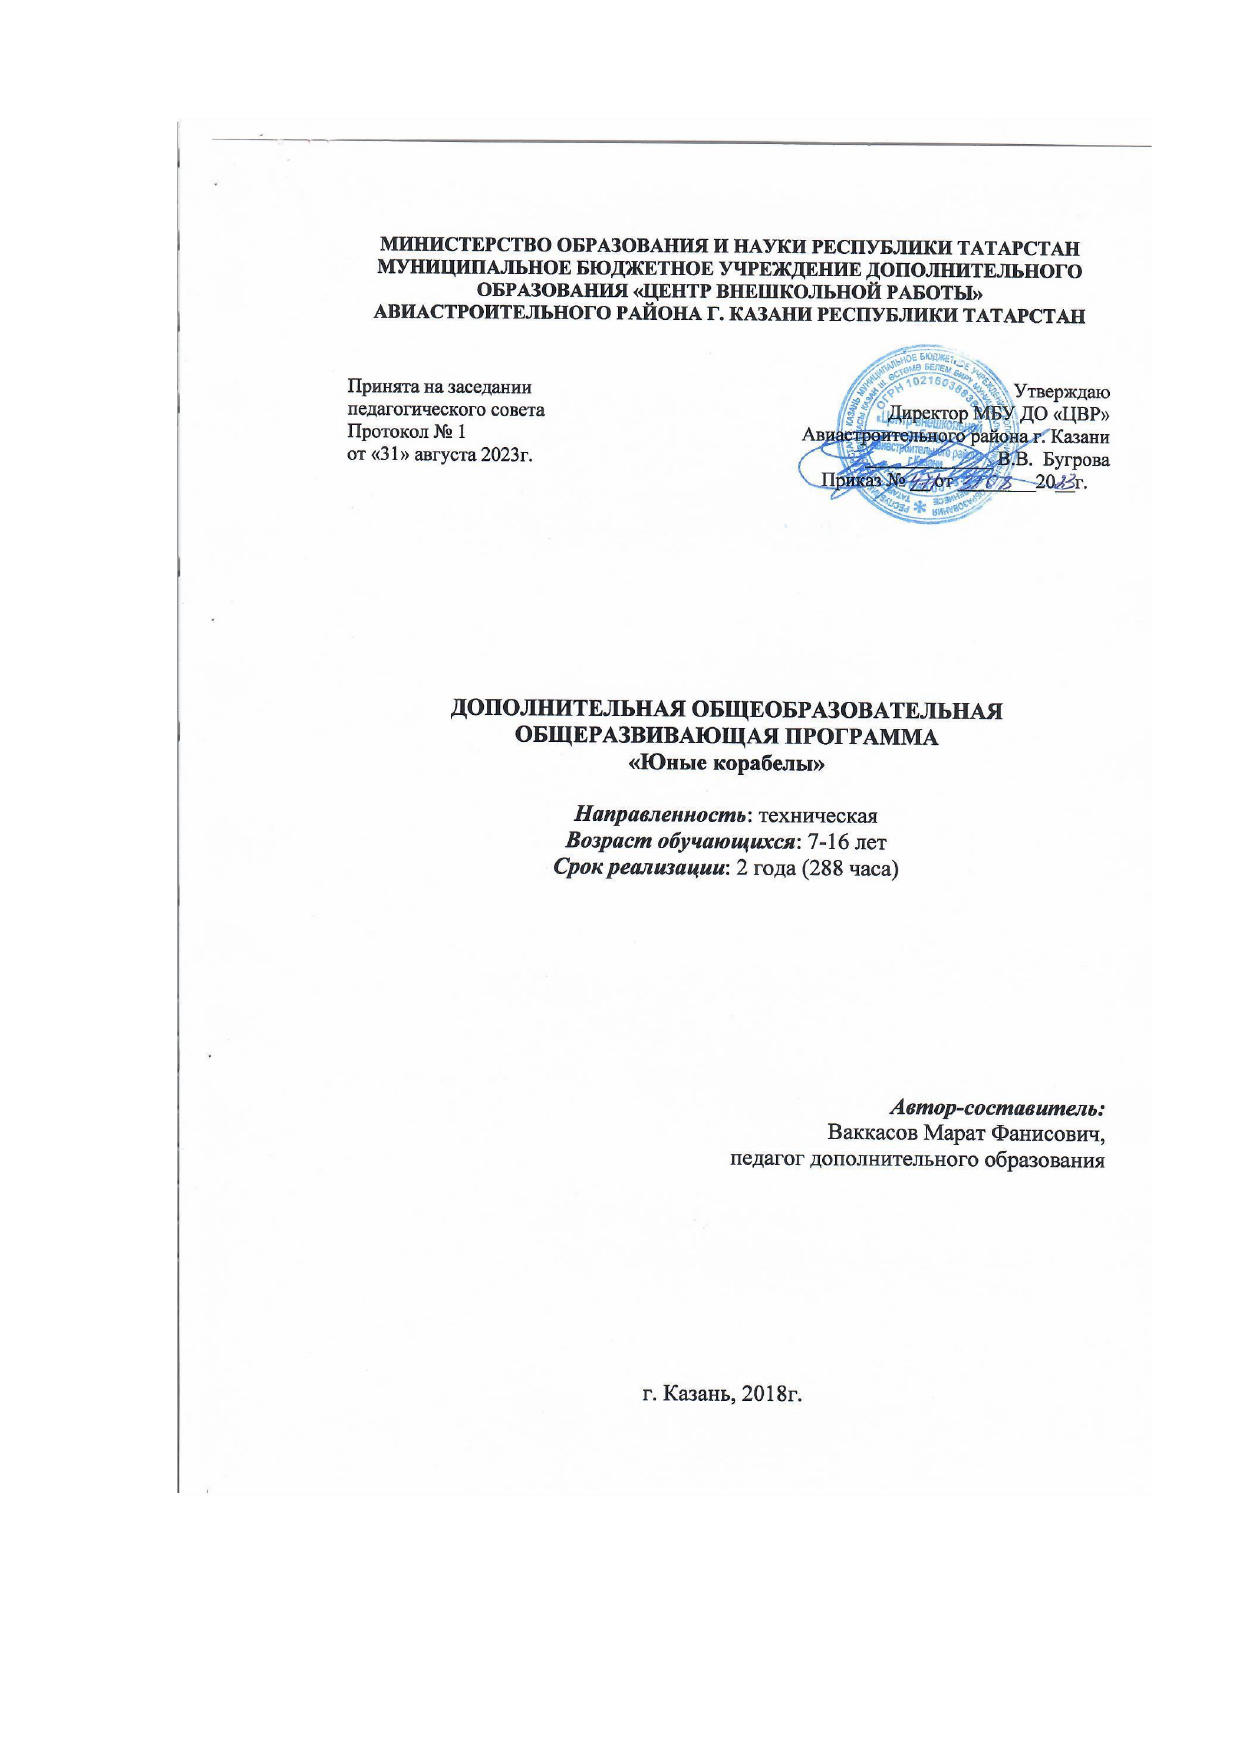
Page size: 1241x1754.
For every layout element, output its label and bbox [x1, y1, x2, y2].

picture [177, 118, 1152, 1496]
